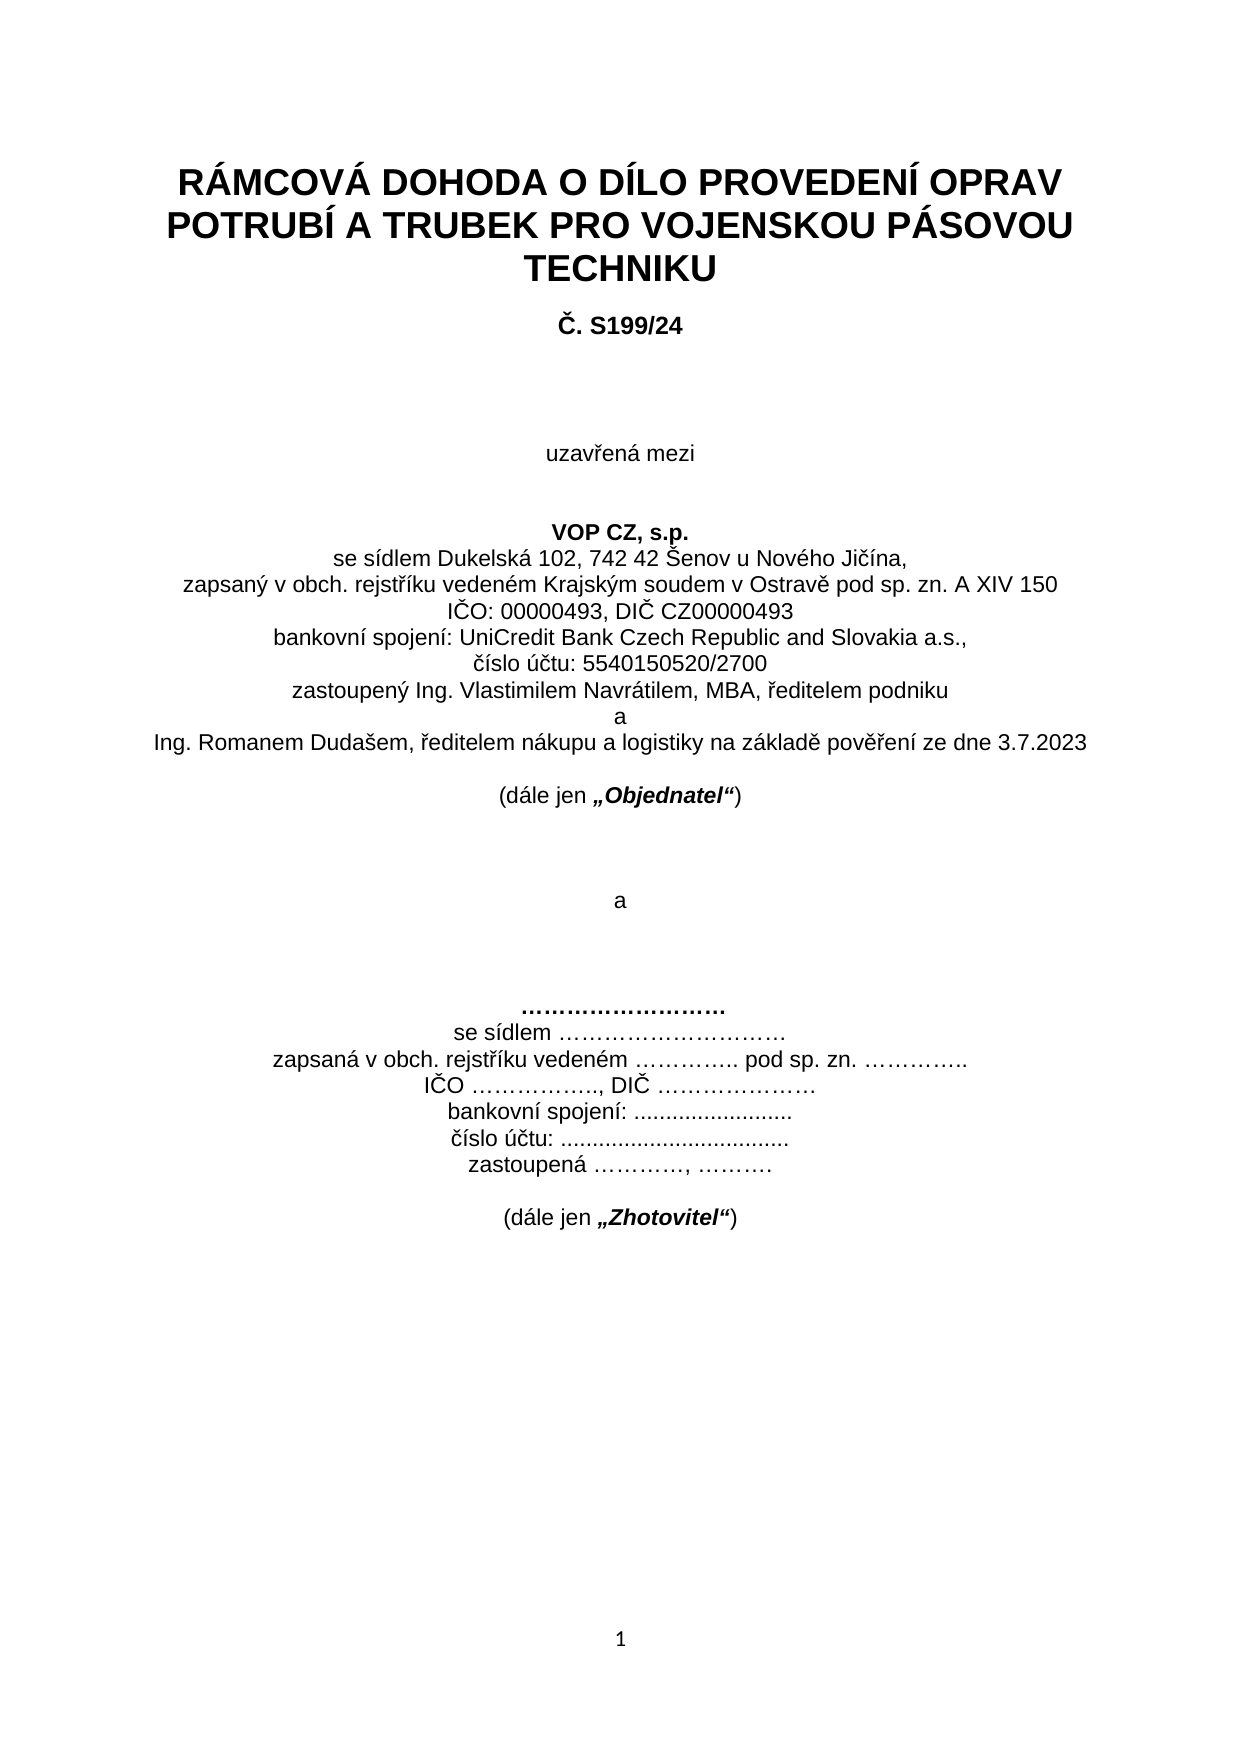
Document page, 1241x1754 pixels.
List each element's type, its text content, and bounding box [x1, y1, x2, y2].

text bankovní spojení: ......................... [148, 1098, 1093, 1125]
text zastoupená …………, ………. [148, 1151, 1093, 1177]
text zastoupený Ing. Vlastimilem Navrátilem, MBA, ředitelem podniku [148, 677, 1093, 703]
text a [148, 887, 1093, 914]
text ……………………… [148, 993, 1093, 1019]
text uzavřená mezi [148, 439, 1093, 466]
text bankovní spojení: UniCredit Bank Czech Republic and Slovakia a.s., [148, 624, 1093, 650]
text (dále jen „Zhotovitel“) [148, 1204, 1093, 1230]
text číslo účtu: .................................... [148, 1125, 1093, 1151]
text zapsaná v obch. rejstříku vedeném ………….. pod sp. zn. ………….. [148, 1046, 1093, 1072]
text RÁMCOVÁ DOHODA o dílo provedení oprav potrubí a trubek pro vojenskou pásovou techniku [148, 160, 1093, 289]
text a [148, 703, 1093, 729]
text se sídlem Dukelská 102, 742 42 Šenov u Nového Jičína, [148, 545, 1093, 571]
text (dále jen „Objednatel“) [148, 782, 1093, 808]
text Ing. Romanem Dudašem, ředitelem nákupu a logistiky na základě pověření ze dne 3.7.2023 [148, 729, 1093, 756]
text zapsaný v obch. rejstříku vedeném Krajským soudem v Ostravě pod sp. zn. A XIV 150 [148, 571, 1093, 598]
text IČO …………….., DIČ ………………… [148, 1072, 1093, 1098]
text VOP CZ, s.p. [148, 518, 1093, 545]
text se sídlem ………………………… [148, 1019, 1093, 1046]
text č. S199/24 [148, 302, 1093, 339]
text IČO: 00000493, DIČ CZ00000493 [148, 598, 1093, 624]
text číslo účtu: 5540150520/2700 [148, 650, 1093, 677]
